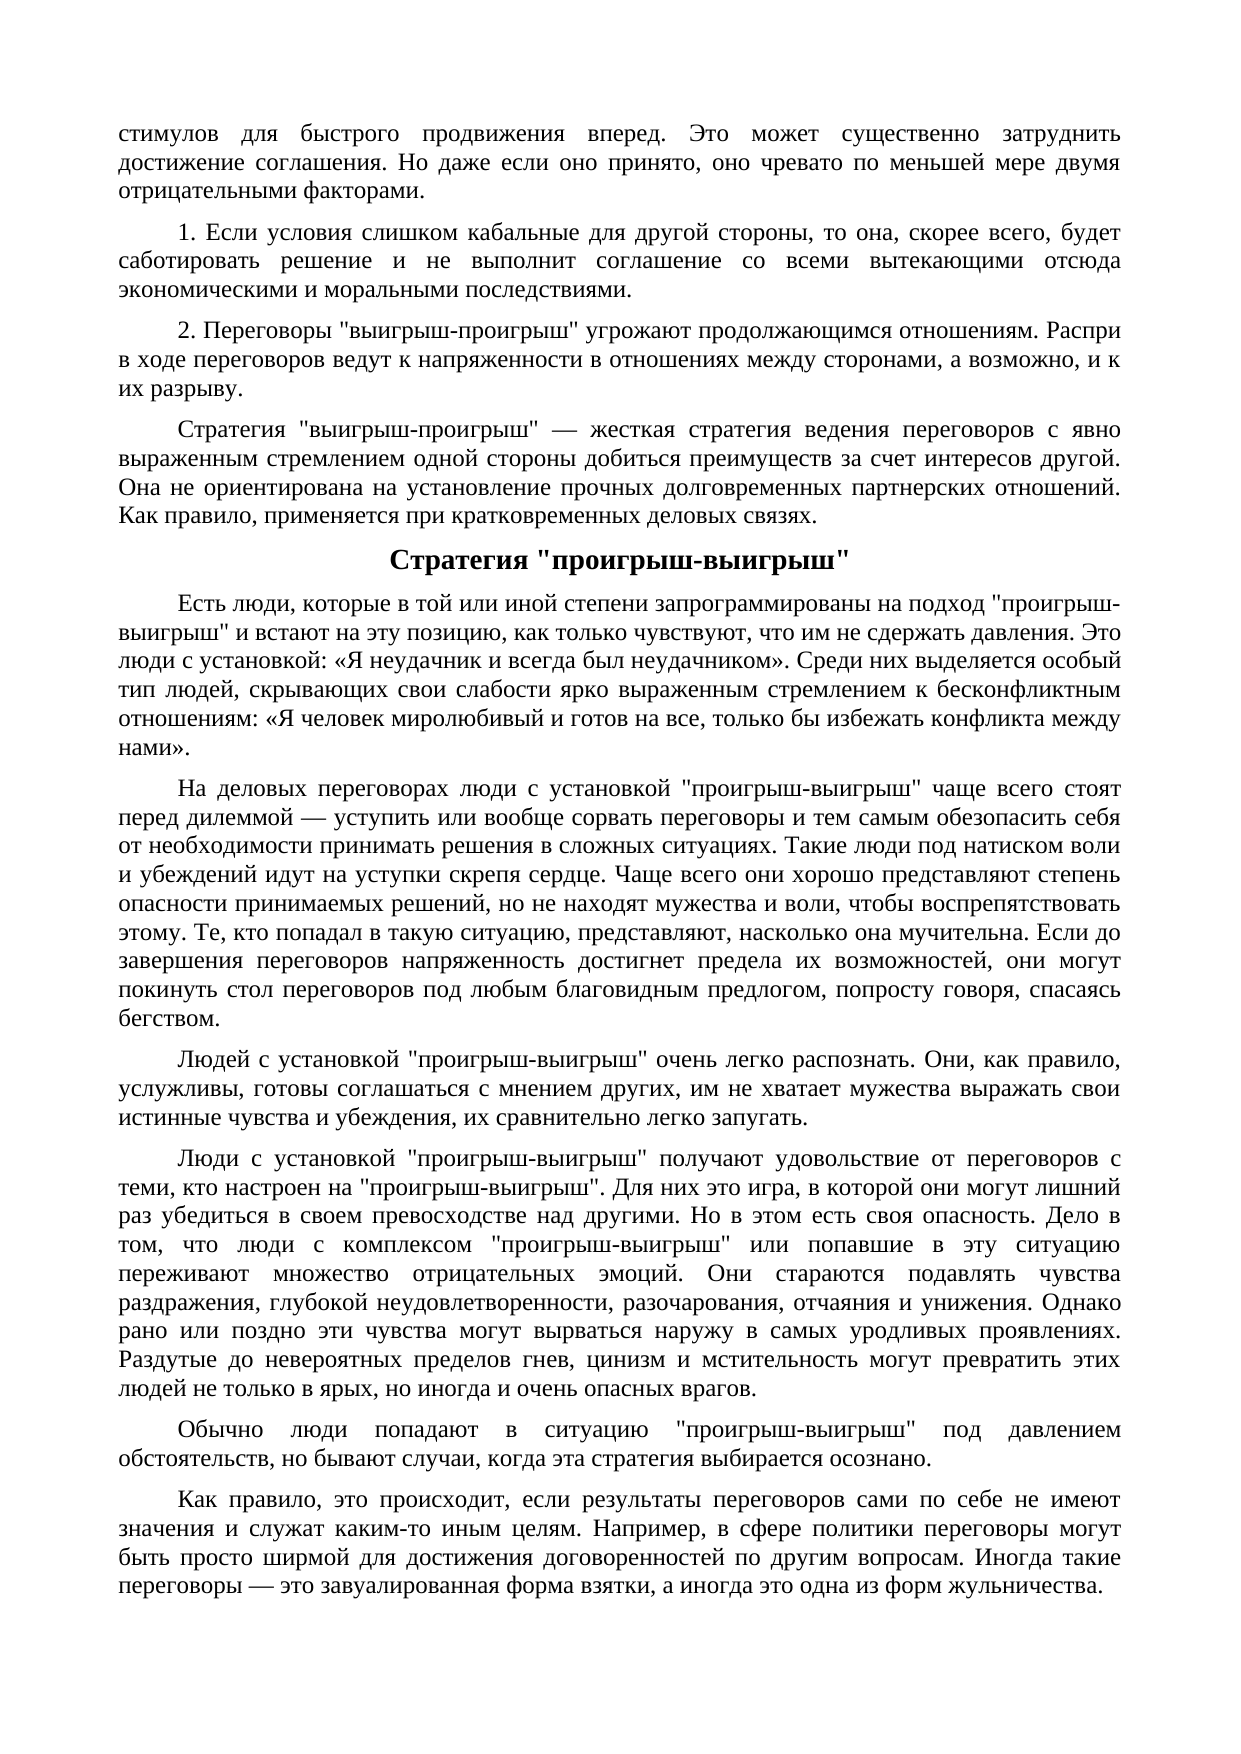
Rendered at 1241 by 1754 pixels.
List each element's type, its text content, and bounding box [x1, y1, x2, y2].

text Как правило, это происходит, если результаты переговоров сами по себе не имеют значения и служат каким-то иным целям. Например, в сфере политики переговоры могут быть просто ширмой для достижения договоренностей по другим вопросам. Иногда такие переговоры — это завуалированная форма взятки, а иногда это одна из форм жульничества. [118, 1484, 1122, 1599]
text Людей с установкой "проигрыш-выигрыш" очень легко распознать. Они, как правило, услужливы, готовы соглашаться с мнением других, им не хватает мужества выражать свои истинные чувства и убеждения, их сравнительно легко запугать. [118, 1044, 1122, 1130]
text Стратегия "выигрыш-проигрыш" — жесткая стратегия ведения переговоров с явно выраженным стремлением одной стороны добиться преимуществ за счет интересов другой. Она не ориентирована на установление прочных долговременных партнерских отношений. Как правило, применяется при кратковременных деловых связях. [118, 414, 1122, 529]
text Стратегия "проигрыш-выигрыш" [118, 542, 1122, 575]
text На деловых переговорах люди с установкой "проигрыш-выигрыш" чаще всего стоят перед дилеммой — уступить или вообще сорвать переговоры и тем самым обезопасить себя от необходимости принимать решения в сложных ситуациях. Такие люди под натиском воли и убеждений идут на уступки скрепя сердце. Чаще всего они хорошо представляют степень опасности принимаемых решений, но не находят мужества и воли, чтобы воспрепятствовать этому. Те, кто попадал в такую ситуацию, представляют, насколько она мучительна. Если до завершения переговоров напряженность достигнет предела их возможностей, они могут покинуть стол переговоров под любым благовидным предлогом, попросту говоря, спасаясь бегством. [118, 773, 1122, 1032]
text Обычно люди попадают в ситуацию "проигрыш-выигрыш" под давлением обстоятельств, но бывают случаи, когда эта стратегия выбирается осознано. [118, 1414, 1122, 1472]
text Есть люди, которые в той или иной степени запрограммированы на подход "проигрыш-выигрыш" и встают на эту позицию, как только чувствуют, что им не сдержать давления. Это люди с установкой: «Я неудачник и всегда был неудачником». Среди них выделяется особый тип людей, скрывающих свои слабости ярко выраженным стремлением к бесконфликтным отношениям: «Я человек миролюбивый и готов на все, только бы избежать конфликта между нами». [118, 588, 1122, 760]
text Люди с установкой "проигрыш-выигрыш" получают удовольствие от переговоров с теми, кто настроен на "проигрыш-выигрыш". Для них это игра, в которой они могут лишний раз убедиться в своем превосходстве над другими. Но в этом есть своя опасность. Дело в том, что люди с комплексом "проигрыш-выигрыш" или попавшие в эту ситуацию переживают множество отрицательных эмоций. Они стараются подавлять чувства раздражения, глубокой неудовлетворенности, разочарования, отчаяния и унижения. Однако рано или поздно эти чувства могут вырваться наружу в самых уродливых проявлениях. Раздутые до невероятных пределов гнев, цинизм и мстительность могут превратить этих людей не только в ярых, но иногда и очень опасных врагов. [118, 1143, 1122, 1402]
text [118, 118, 1122, 204]
text 2. Переговоры "выигрыш-проигрыш" угрожают продолжающимся отношениям. Распри в ходе переговоров ведут к напряженности в отношениях между сторонами, а возможно, и к их разрыву. [118, 316, 1122, 402]
text 1. Если условия слишком кабальные для другой стороны, то она, скорее всего, будет саботировать решение и не выполнит соглашение со всеми вытекающими отсюда экономическими и моральными последствиями. [118, 217, 1122, 303]
